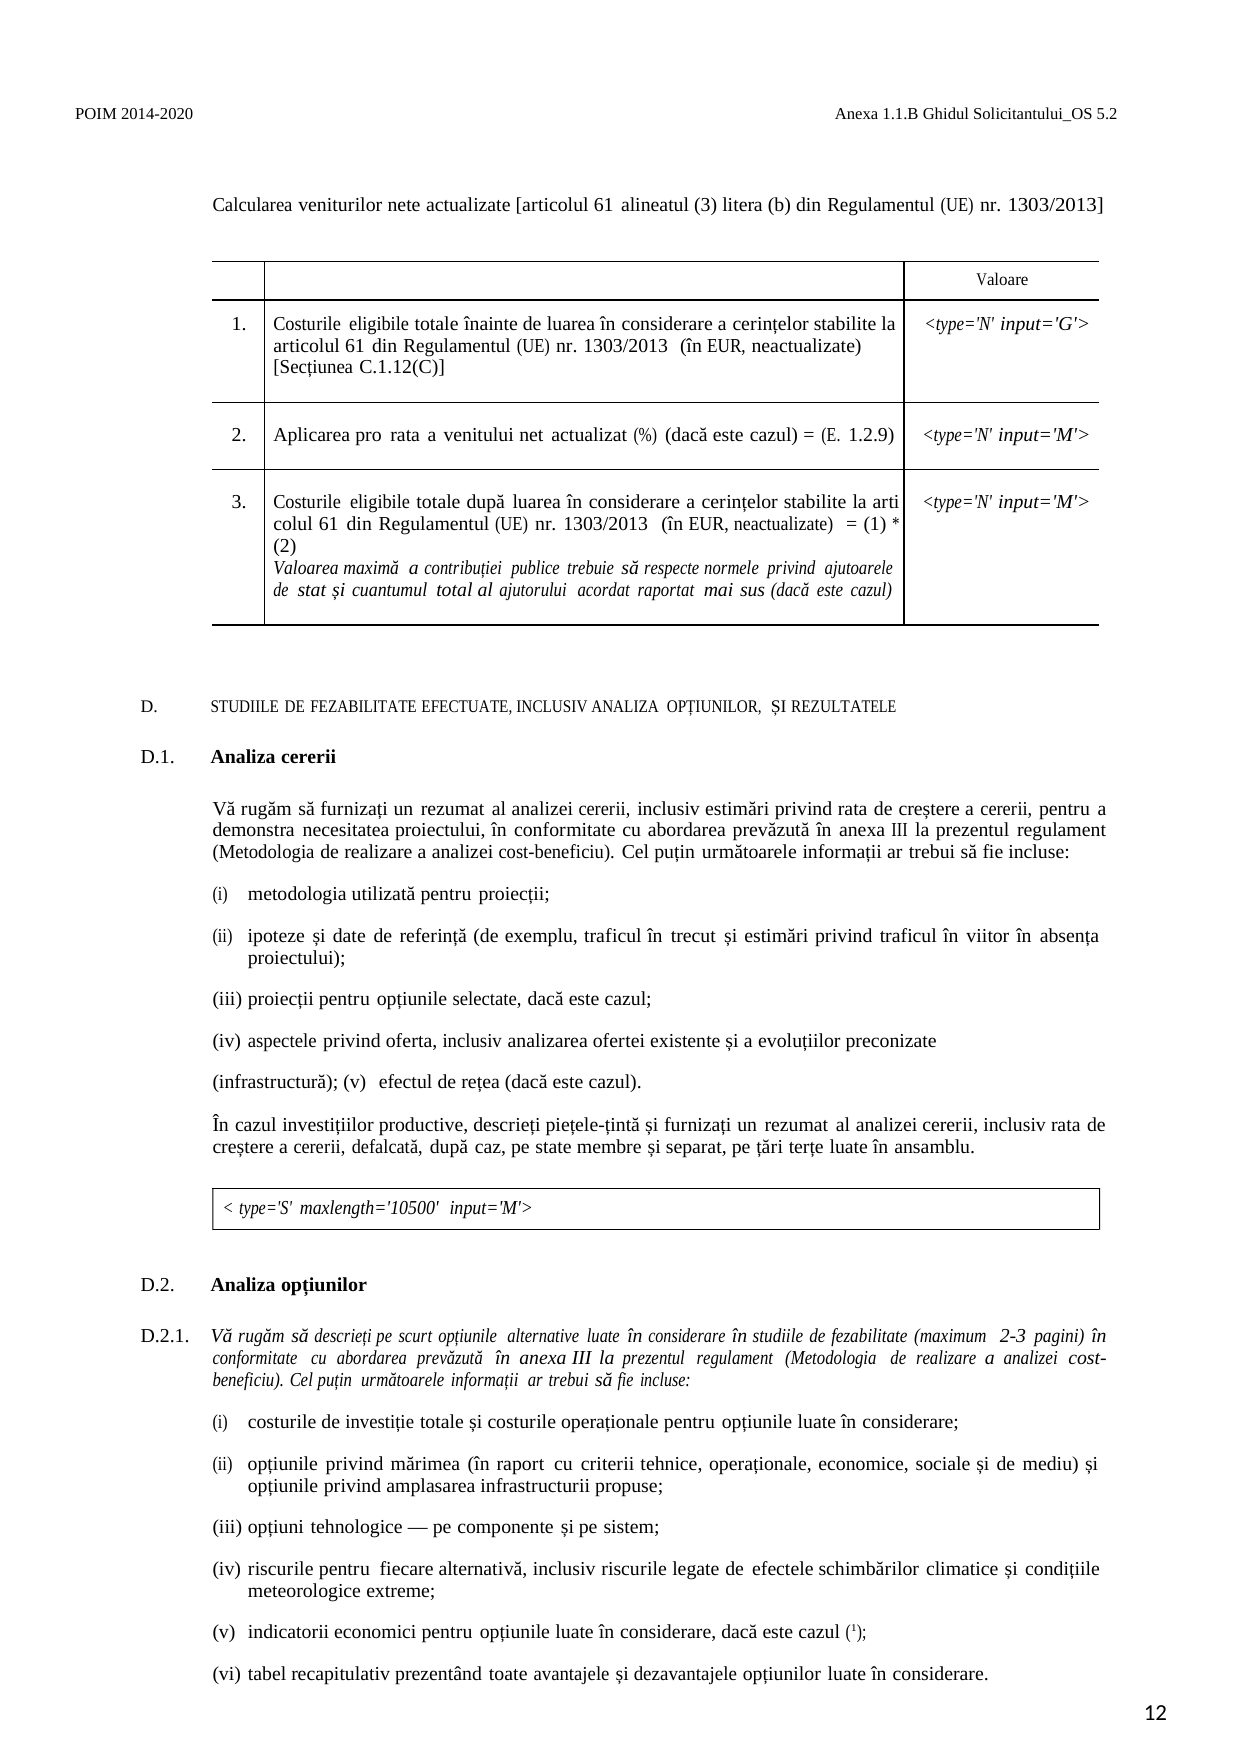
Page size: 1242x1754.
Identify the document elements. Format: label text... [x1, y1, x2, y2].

text (iii) opțiuni tehnologice — pe componente și pe sistem; [212, 1515, 664, 1538]
text D. STUDIILE DE FEZABILITATE EFECTUATE, INCLUSIV ANALIZA OPȚIUNILOR, ȘI REZULTATELE [140, 696, 1169, 716]
text (v) indicatorii economici pentru opțiunile luate în considerare, dacă este cazul (1); [212, 1621, 871, 1643]
text (i) metodologia utilizată pentru proiecții; [212, 882, 554, 905]
text (iv) riscurile pentru fiecare alternativă, inclusiv riscurile legate de efectele schimbărilor climatice și condițiile meteorologice extreme; [212, 1558, 1107, 1602]
table_cell 3. [212, 470, 264, 624]
table_cell 2. [212, 403, 264, 469]
text (i) costurile de investiție totale și costurile operaționale pentru opțiunile luate în considerare; [212, 1410, 964, 1432]
table_cell <type='N' input='M'> [905, 403, 1099, 469]
text În cazul investițiilor productive, descrieți piețele-țintă și furnizați un rezumat al analizei cererii, inclusiv rata de creștere a cererii, defalcată, după caz, pe state membre și separat, pe țări terțe luate în ansamblu. [212, 1114, 1107, 1157]
text (iii) proiecții pentru opțiunile selectate, dacă este cazul; [212, 987, 656, 1010]
table_header [212, 262, 264, 299]
table_header Valoare [905, 262, 1099, 299]
text (ii) opțiunile privind mărimea (în raport cu criterii tehnice, operaționale, economice, sociale și de mediu) și opțiunile privind amplasarea infrastructurii propuse; [212, 1452, 1107, 1496]
text D.1. Analiza cererii [140, 745, 1169, 768]
table_cell <type='N' input='M'> [905, 470, 1099, 624]
table_cell Costurile eligibile totale după luarea în considerare a cerințelor stabilite la arti­ colul 61 din Regulamentul (UE) nr. 1303/2013 (în EUR, neactualizate) = (1) * (2) Valoarea maximă a contribuției publice trebuie să respecte normele privind ajutoarele de stat și cuantumul total al ajutorului acordat raportat mai sus (dacă este cazul) [265, 470, 903, 624]
table_cell 1. [212, 301, 264, 402]
table_cell Aplicarea pro rata a venitului net actualizat (%) (dacă este cazul) = (E. 1.2.9) [265, 403, 903, 469]
text (ii) ipoteze și date de referință (de exemplu, traficul în trecut și estimări privind traficul în viitor în absența proiectului); [212, 925, 1107, 968]
table_cell Costurile eligibile totale înainte de luarea în considerare a cerințelor stabilite la articolul 61 din Regulamentul (UE) nr. 1303/2013 (în EUR, neactualizate) [Secțiunea C.1.12(C)] [265, 301, 903, 402]
text D.2. Analiza opțiunilor [140, 1273, 1169, 1296]
text D.2.1. Vă rugăm să descrieți pe scurt opțiunile alternative luate în considerare în studiile de fezabilitate (maximum 2-3 pagini) în conformitate cu abordarea prevăzută în anexa III la prezentul regulament (Metodologia de realizare a analizei cost- beneficiu). Cel puțin următoarele informații ar trebui să fie incluse: [140, 1325, 1107, 1391]
text (iv) aspectele privind oferta, inclusiv analizarea ofertei existente și a evoluțiilor preconizate (infrastructură); (v) efectul de rețea (dacă este cazul). [212, 1029, 1066, 1093]
text Vă rugăm să furnizați un rezumat al analizei cererii, inclusiv estimări privind rata de creștere a cererii, pentru a demonstra necesitatea proiectului, în conformitate cu abordarea prevăzută în anexa III la prezentul regulament (Metodologia de realizare a analizei cost-beneficiu). Cel puțin următoarele informații ar trebui să fie incluse: [212, 797, 1107, 863]
table_cell <type='N' input='G'> [905, 301, 1099, 402]
text < type='S' maxlength='10500' input='M'> [222, 1196, 541, 1219]
text Calcularea veniturilor nete actualizate [articolul 61 alineatul (3) litera (b) din Regulamentul (UE) nr. 1303/2013] [212, 194, 1169, 216]
table_header [265, 262, 903, 299]
text (vi) tabel recapitulativ prezentând toate avantajele și dezavantajele opțiunilor luate în considerare. [212, 1662, 992, 1685]
